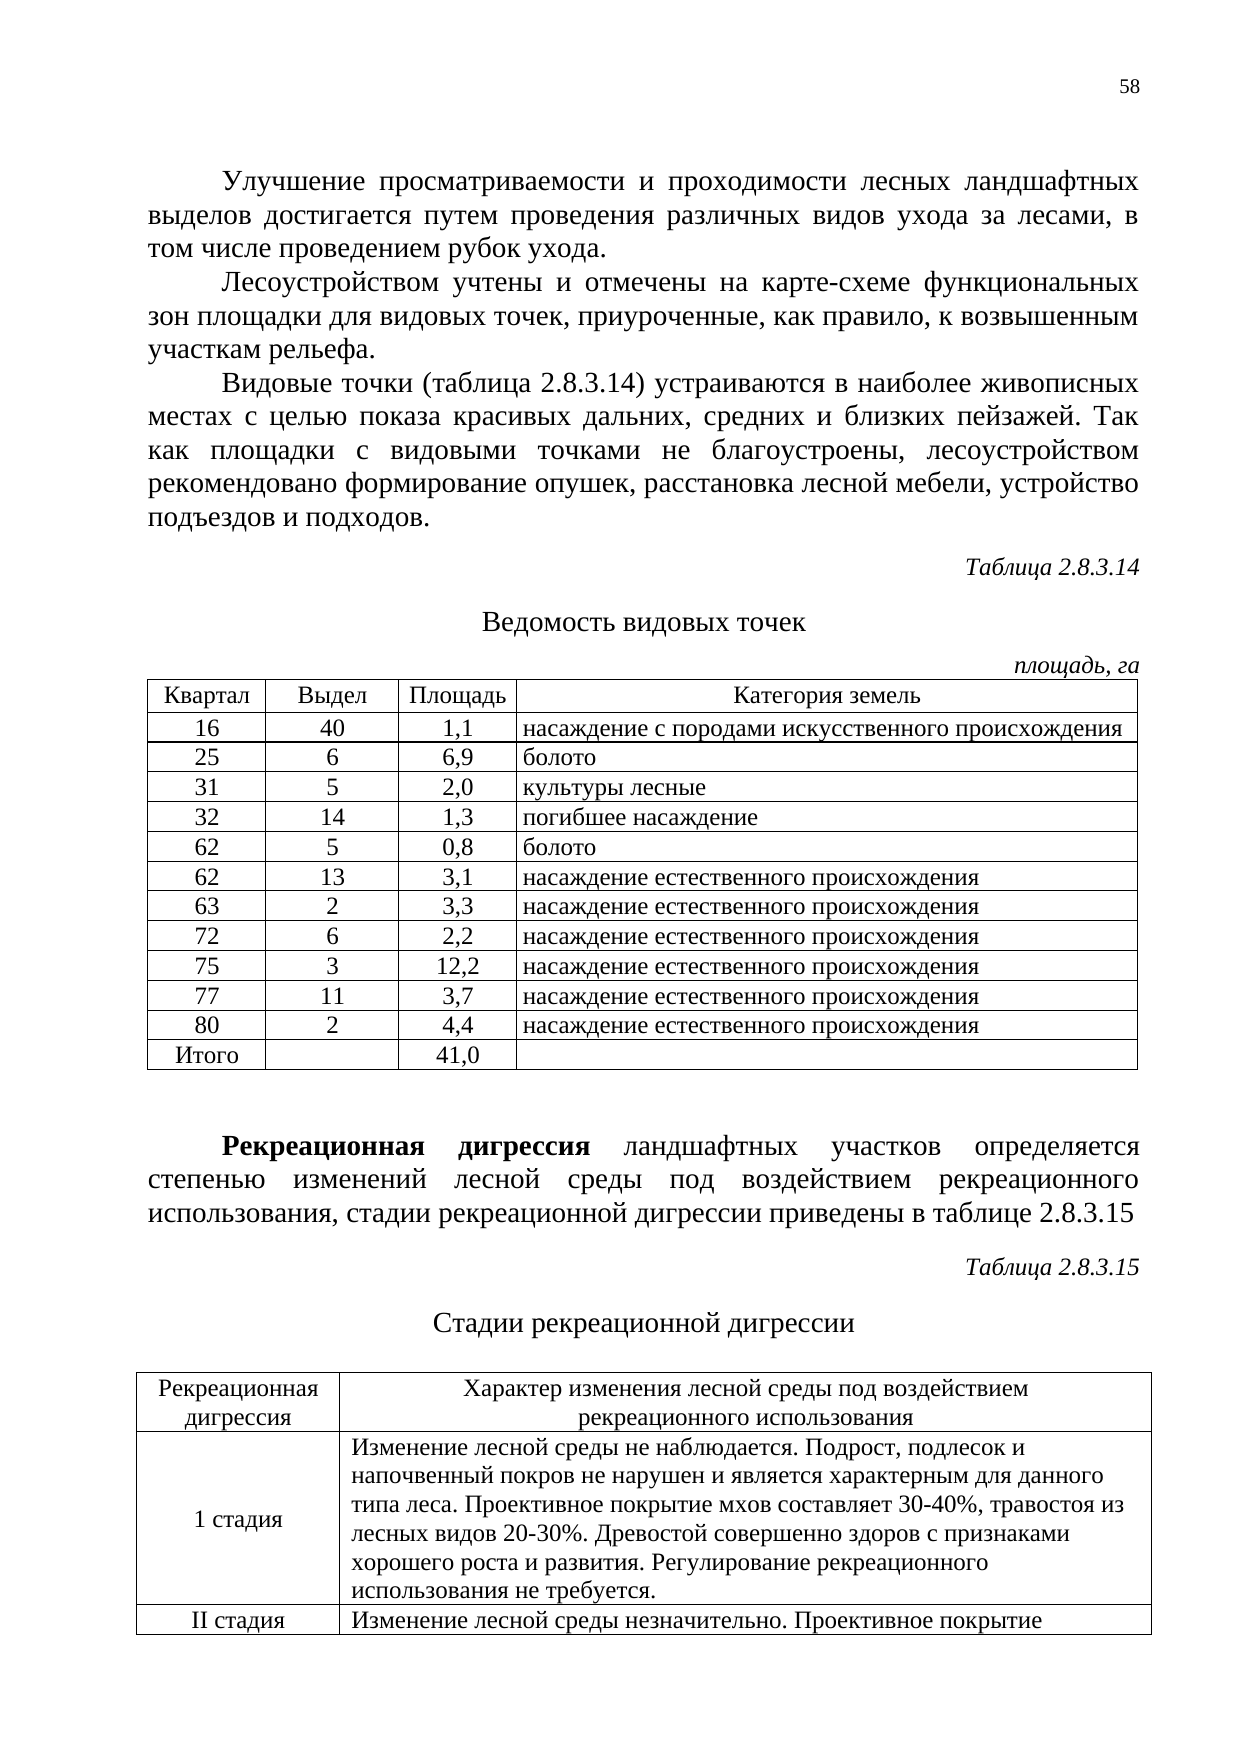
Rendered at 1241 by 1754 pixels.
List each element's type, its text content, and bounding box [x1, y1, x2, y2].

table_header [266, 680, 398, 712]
text Рекреационная дигрессия ландшафтных участков определяется степенью изменений лесной среды под воздействием рекреационного использования, стадии рекреационной дигрессии приведены в таблице 2.8.3.15 [148, 1128, 1140, 1228]
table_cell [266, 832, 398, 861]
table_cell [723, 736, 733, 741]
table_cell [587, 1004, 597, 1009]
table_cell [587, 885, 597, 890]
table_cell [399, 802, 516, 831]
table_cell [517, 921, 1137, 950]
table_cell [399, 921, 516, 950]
text Ведомость видовых точек [148, 604, 1140, 638]
text Стадии рекреационной дигрессии [148, 1305, 1140, 1339]
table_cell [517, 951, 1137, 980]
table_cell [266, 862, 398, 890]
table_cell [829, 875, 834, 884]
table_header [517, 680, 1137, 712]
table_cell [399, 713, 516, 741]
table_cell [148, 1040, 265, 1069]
text Улучшение просматриваемости и проходимости лесных ландшафтных выделов достигается путем проведения различных видов ухода за лесами, в том числе проведением рубок ухода. [148, 163, 1140, 264]
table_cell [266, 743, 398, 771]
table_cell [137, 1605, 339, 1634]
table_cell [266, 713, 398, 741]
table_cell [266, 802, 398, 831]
text Видовые точки (таблица 2.8.3.14) устраиваются в наиболее живописных местах с целью показа красивых дальних, средних и близких пейзажей. Так как площадки с видовыми точками не благоустроены, лесоустройством рекомендовано формирование опушек, расстановка лесной мебели, устройство подъездов и подходов. [148, 365, 1140, 532]
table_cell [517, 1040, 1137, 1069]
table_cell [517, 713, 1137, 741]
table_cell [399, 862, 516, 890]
text Таблица 2.8.3.14 [148, 552, 1140, 580]
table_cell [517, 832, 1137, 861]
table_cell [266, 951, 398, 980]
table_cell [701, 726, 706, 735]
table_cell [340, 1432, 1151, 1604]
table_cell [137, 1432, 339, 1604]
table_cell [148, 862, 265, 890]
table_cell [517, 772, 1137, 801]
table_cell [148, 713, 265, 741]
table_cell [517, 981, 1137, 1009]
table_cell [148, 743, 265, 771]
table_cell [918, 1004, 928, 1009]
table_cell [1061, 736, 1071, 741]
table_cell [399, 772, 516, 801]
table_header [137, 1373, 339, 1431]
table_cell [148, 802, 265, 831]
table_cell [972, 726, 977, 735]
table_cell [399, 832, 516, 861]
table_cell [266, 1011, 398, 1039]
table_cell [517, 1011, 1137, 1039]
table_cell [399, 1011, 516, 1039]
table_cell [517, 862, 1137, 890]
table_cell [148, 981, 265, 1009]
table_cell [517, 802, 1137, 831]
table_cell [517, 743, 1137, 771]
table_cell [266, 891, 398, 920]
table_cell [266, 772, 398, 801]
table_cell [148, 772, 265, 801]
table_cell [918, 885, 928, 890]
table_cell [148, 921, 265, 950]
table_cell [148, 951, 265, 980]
text Лесоустройством учтены и отмечены на карте-схеме функциональных зон площадки для видовых точек, приуроченные, как правило, к возвышенным участкам рельефа. [148, 264, 1140, 365]
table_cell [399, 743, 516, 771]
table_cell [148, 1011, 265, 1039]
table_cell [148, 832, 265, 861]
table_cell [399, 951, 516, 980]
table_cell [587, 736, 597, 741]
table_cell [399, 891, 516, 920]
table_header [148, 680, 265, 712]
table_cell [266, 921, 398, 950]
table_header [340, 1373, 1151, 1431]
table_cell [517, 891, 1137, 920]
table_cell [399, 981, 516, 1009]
text Таблица 2.8.3.15 [148, 1252, 1140, 1281]
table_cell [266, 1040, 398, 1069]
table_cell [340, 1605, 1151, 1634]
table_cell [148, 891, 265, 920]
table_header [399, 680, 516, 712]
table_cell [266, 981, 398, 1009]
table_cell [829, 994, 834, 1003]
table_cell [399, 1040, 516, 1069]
text площадь, га [148, 650, 1140, 679]
